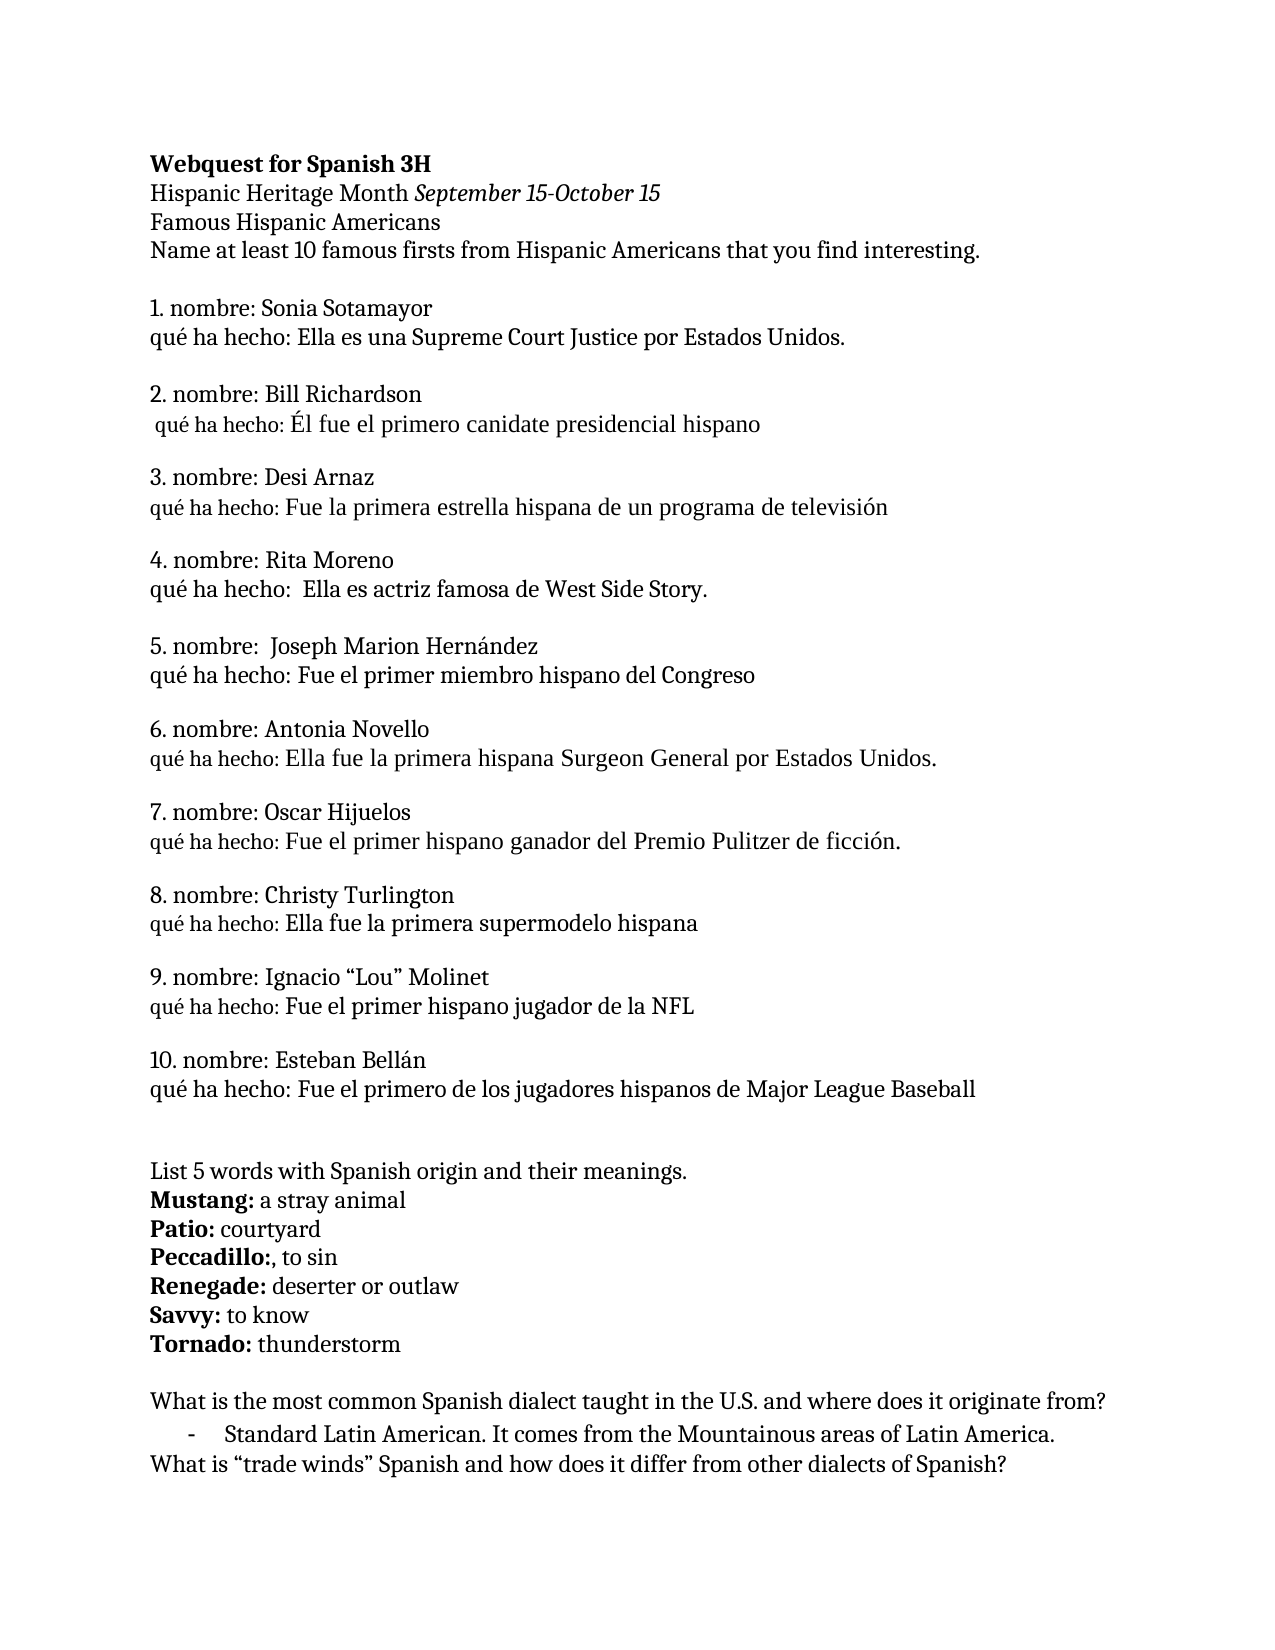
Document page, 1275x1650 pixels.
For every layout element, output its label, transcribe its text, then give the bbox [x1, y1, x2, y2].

text 7. nombre: Oscar Hijuelos [150, 798, 1125, 826]
text 9. nombre: Ignacio “Lou” Molinet [150, 963, 1125, 992]
text 2. nombre: Bill Richardson [150, 380, 1125, 409]
text qué ha hecho: Ella fue la primera hispana Surgeon General por Estados Unidos. [150, 743, 1125, 772]
text qué ha hecho: Ella es actriz famosa de West Side Story. [150, 574, 1125, 603]
text qué ha hecho: Fue el primer hispano ganador del Premio Pulitzer de ficción. [150, 826, 1125, 855]
text 8. nombre: Christy Turlington [150, 881, 1125, 909]
text Webquest for Spanish 3H [150, 150, 1125, 179]
text 10. nombre: Esteban Bellán [150, 1046, 1125, 1074]
text Mustang: a stray animal Patio: courtyard Peccadillo:, to sin Renegade: deserter or outlaw Savvy: to know Tornado: thunderstorm [150, 1186, 1125, 1358]
list Standard Latin American. It comes from the Mountainous areas of Latin America. [187, 1416, 1125, 1450]
text What is “trade winds” Spanish and how does it differ from other dialects of Spanish? [150, 1450, 1125, 1479]
text Name at least 10 famous firsts from Hispanic Americans that you find interesting. [150, 236, 1125, 265]
text 4. nombre: Rita Moreno [150, 546, 1125, 574]
text qué ha hecho: Ella fue la primera supermodelo hispana [150, 909, 1125, 938]
text What is the most common Spanish dialect taught in the U.S. and where does it originate from? [150, 1387, 1125, 1416]
text 5. nombre: Joseph Marion Hernández [150, 632, 1125, 661]
text qué ha hecho: Fue el primer miembro hispano del Congreso [150, 661, 1125, 689]
text Famous Hispanic Americans [150, 207, 1125, 236]
text Hispanic Heritage Month September 15-October 15 [150, 179, 1125, 207]
text qué ha hecho: Ella es una Supreme Court Justice por Estados Unidos. [150, 322, 1125, 351]
text List 5 words with Spanish origin and their meanings. [150, 1157, 1125, 1186]
text 6. nombre: Antonia Novello [150, 715, 1125, 743]
text 3. nombre: Desi Arnaz [150, 463, 1125, 492]
text qué ha hecho: Fue el primer hispano jugador de la NFL [150, 992, 1125, 1021]
text qué ha hecho: Fue la primera estrella hispana de un programa de televisión [150, 492, 1125, 521]
text 1. nombre: Sonia Sotamayor [150, 294, 1125, 322]
text qué ha hecho: Él fue el primero canidate presidencial hispano [150, 409, 1125, 438]
text qué ha hecho: Fue el primero de los jugadores hispanos de Major League Baseball [150, 1074, 1125, 1103]
